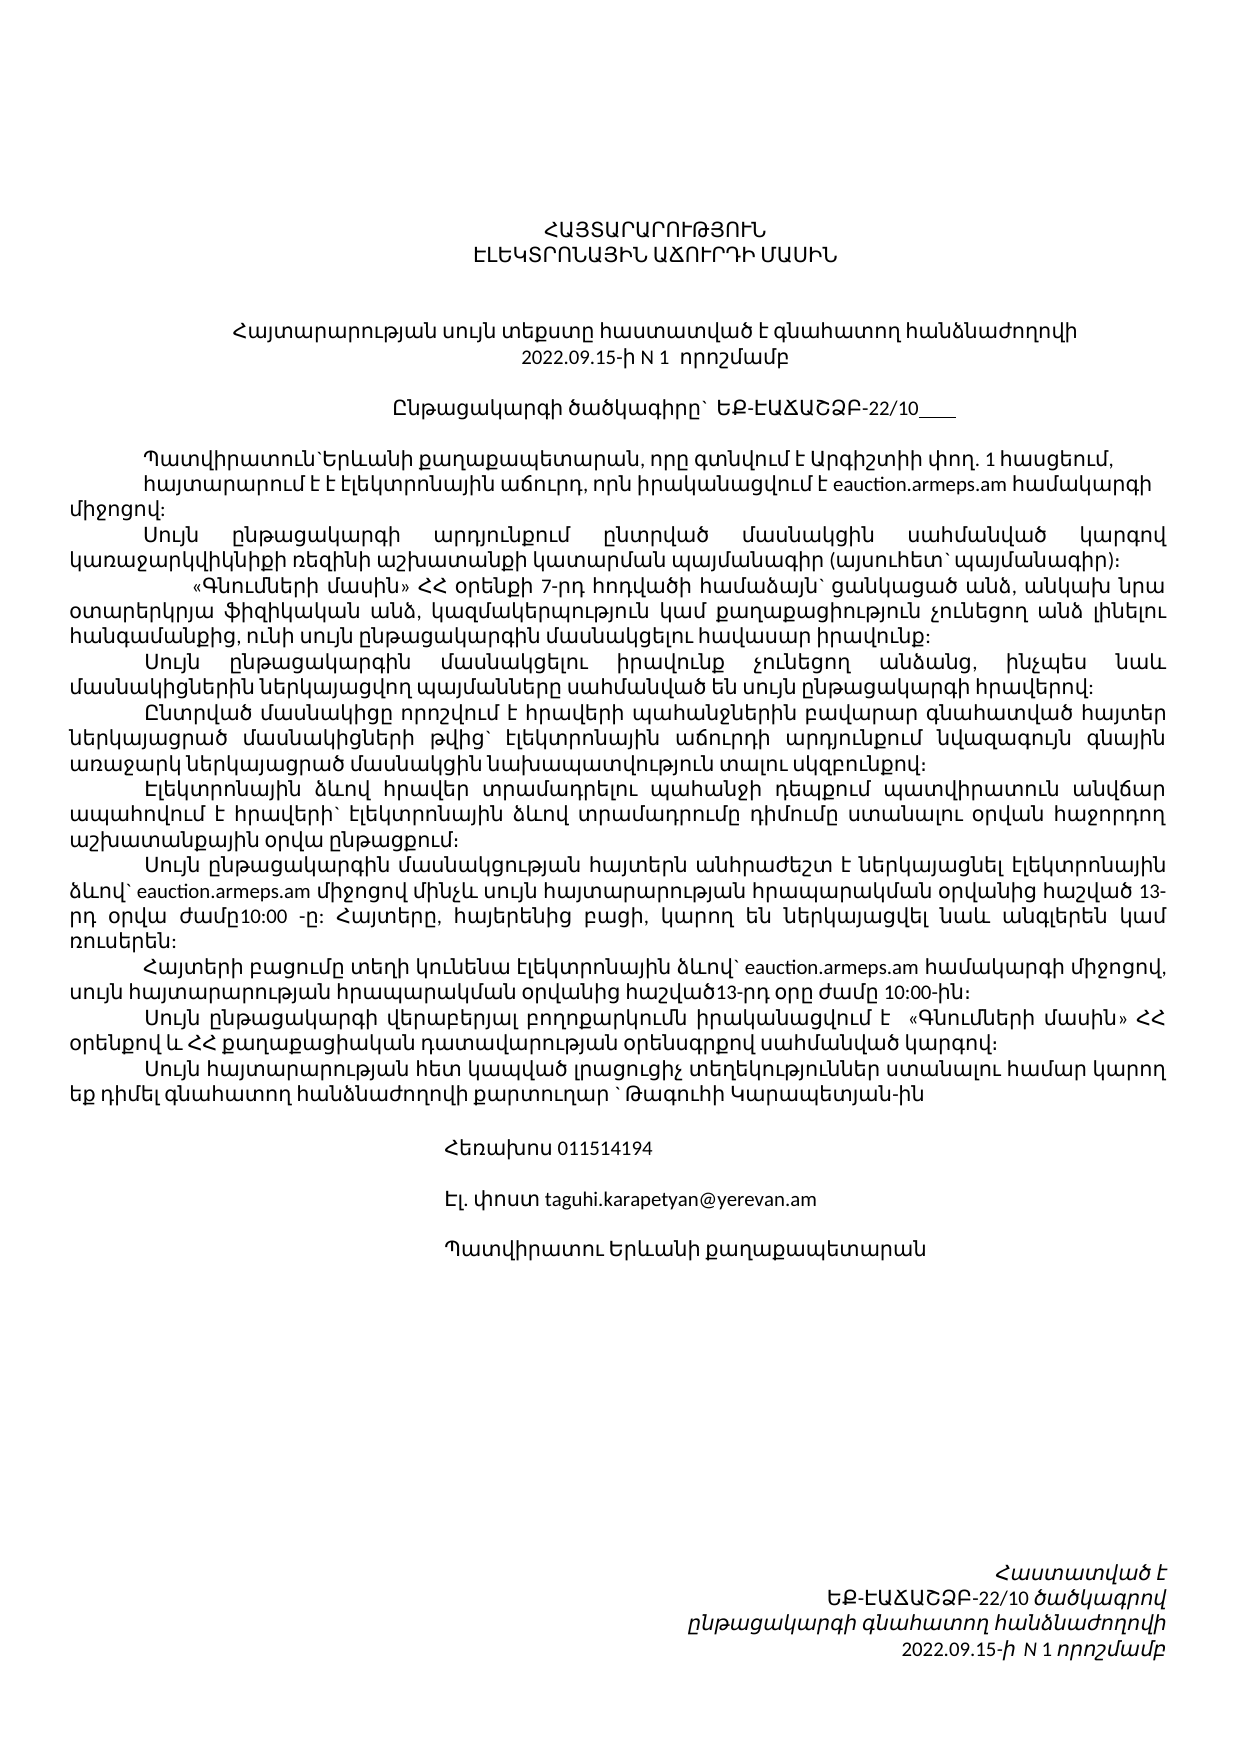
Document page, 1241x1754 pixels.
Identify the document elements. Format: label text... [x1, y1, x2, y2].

text 2022.09.15 -ի N 1 որոշմամբ [69, 344, 1167, 369]
text Պատվիրատու Երևանի քաղաքապետարան [69, 1237, 1167, 1262]
text Էլեկտրոնային ձևով հրավեր տրամադրելու պահանջի դեպքում պատվիրատուն անվճար ապահովում է հրավերի` էլեկտրոնային ձևով տրամադրումը դիմումը ստանալու օրվան հաջորդող աշխատանքային օրվա ընթացքում։ [69, 776, 1167, 852]
text 2022.09.15 -ի N 1 որոշմամբ [69, 1636, 1167, 1661]
text Հայտերի բացումը տեղի կունենա էլեկտրոնային ձևով` eauction.armeps.am համակարգի միջոցով, սույն հայտարարության հրապարակման օրվանից հաշված13-րդ օրը ժամը 10:00-ին։ [69, 954, 1167, 1005]
text «Գնումների մասին» ՀՀ օրենքի 7-րդ հոդվածի համաձայն` ցանկացած անձ, անկախ նրա օտարերկրյա ֆիզիկական անձ, կազմակերպություն կամ քաղաքացիություն չունեցող անձ լինելու հանգամանքից, ունի սույն ընթացակարգին մասնակցելու հավասար իրավունք: [69, 573, 1167, 649]
text ընթացակարգի գնահատող հանձնաժողովի [69, 1611, 1167, 1636]
text ԷԼԵԿՏՐՈՆԱՅԻՆ ԱՃՈՒՐԴԻ ՄԱՍԻՆ [69, 242, 1167, 268]
text Ընթացակարգի ծածկագիրը` ԵՔ-ԷԱՃԱՇՁԲ-22/10 [69, 395, 1167, 420]
text Ընտրված մասնակիցը որոշվում է հրավերի պահանջներին բավարար գնահատված հայտեր ներկայացրած մասնակիցների թվից` էլեկտրոնային աճուրդի արդյունքում նվազագույն գնային առաջարկ ներկայացրած մասնակցին նախապատվություն տալու սկզբունքով։ [69, 700, 1167, 776]
text Էլ. փոստ taguhi.karapetyan@yerevan.am [69, 1186, 1167, 1211]
text Հեռախոս 011514194 [69, 1135, 1167, 1160]
text ԵՔ-ԷԱՃԱՇՁԲ-22/10 ծածկագրով [69, 1585, 1167, 1611]
text Պատվիրատուն`Երևանի քաղաքապետարան, որը գտնվում է Արգիշտիի փող. 1 հասցեում, [69, 446, 1167, 471]
text ՀԱՅՏԱՐԱՐՈՒԹՅՈՒՆ [69, 217, 1167, 242]
text Սույն հայտարարության հետ կապված լրացուցիչ տեղեկություններ ստանալու համար կարող եք դիմել գնահատող հանձնաժողովի քարտուղար ` Թագուհի Կարապետյան-ին [69, 1056, 1167, 1107]
text Սույն ընթացակարգին մասնակցության հայտերն անհրաժեշտ է ներկայացնել էլեկտրոնային ձևով` eauction.armeps.am միջոցով մինչև սույն հայտարարության հրապարակման օրվանից հաշված 13-րդ օրվա ժամը10:00 -ը: Հայտերը, հայերենից բացի, կարող են ներկայացվել նաև անգլերեն կամ ռուսերեն: [69, 852, 1167, 954]
text Հայտարարության սույն տեքստը հաստատված է գնահատող հանձնաժողովի [69, 319, 1167, 344]
text Սույն ընթացակարգի արդյունքում ընտրված մասնակցին սահմանված կարգով կառաջարկվիկնիքի ռեզինի աշխատանքի կատարման պայմանագիր (այսուհետ` պայմանագիր)։ [69, 522, 1167, 573]
text Սույն ընթացակարգին մասնակցելու իրավունք չունեցող անձանց, ինչպես նաև մասնակիցներին ներկայացվող պայմանները սահմանված են սույն ընթացակարգի հրավերով: [69, 649, 1167, 700]
text հայտարարում է է էլեկտրոնային աճուրդ, որն իրականացվում է eauction.armeps.am համակարգի միջոցով: [69, 471, 1167, 522]
text Հաստատված է [69, 1560, 1167, 1585]
text Սույն ընթացակարգի վերաբերյալ բողոքարկումն իրականացվում է «Գնումների մասին» ՀՀ օրենքով և ՀՀ քաղաքացիական դատավարության օրենսգրքով սահմանված կարգով։ [69, 1005, 1167, 1056]
